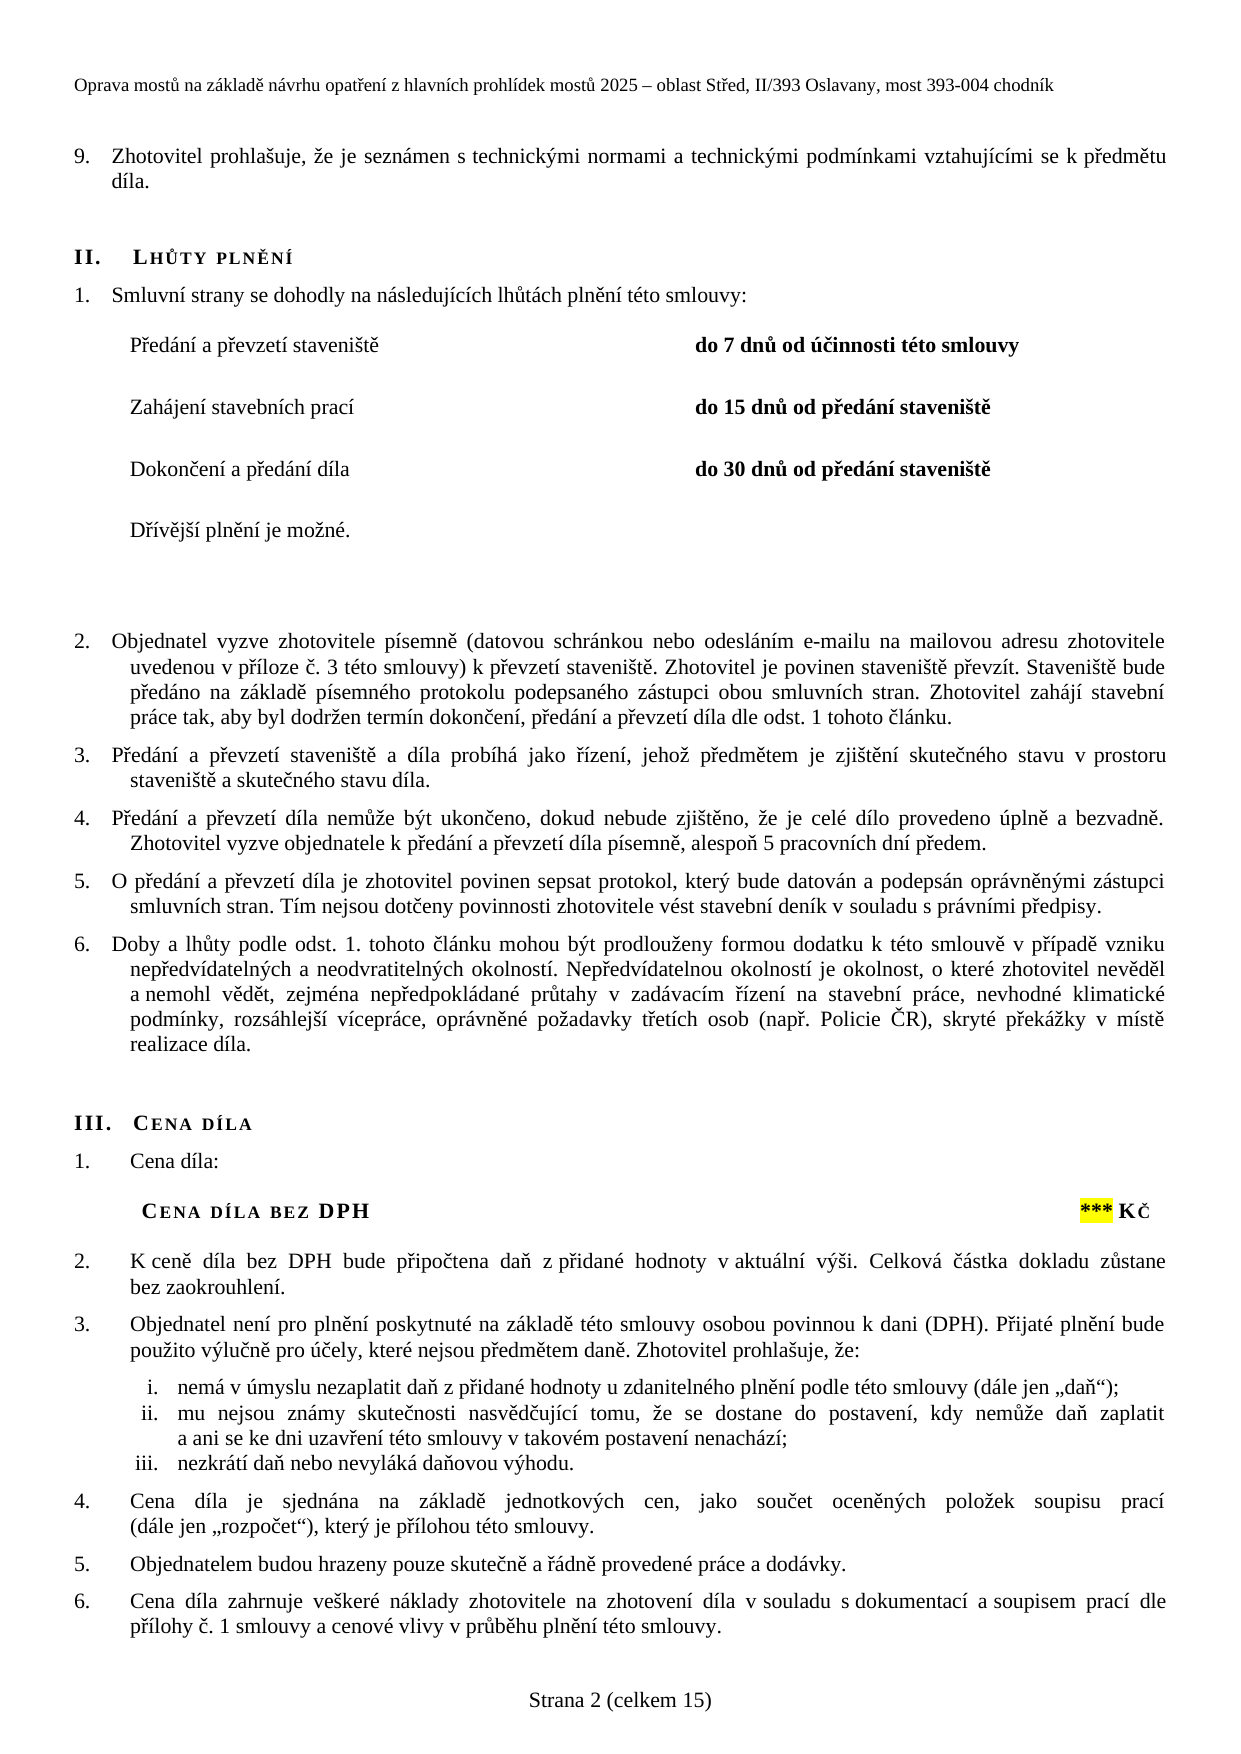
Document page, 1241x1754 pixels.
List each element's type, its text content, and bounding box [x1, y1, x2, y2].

list Zhotovitel prohlašuje, že je seznámen s technickými normami a technickými podmínkami vztahujícími se k předmětu díla. [74, 143, 1166, 194]
list nemá v úmyslu nezaplatit daň z přidané hodnoty u zdanitelného plnění podle této smlouvy (dále jen „daň“); [158, 1374, 1166, 1399]
list Cena díla: [74, 1148, 1166, 1173]
list Objednatel není pro plnění poskytnuté na základě této smlouvy osobou povinnou k dani (DPH). Přijaté plnění bude použito výlučně pro účely, které nejsou předmětem daně. Zhotovitel prohlašuje, že: [74, 1311, 1166, 1362]
list Cena díla zahrnuje veškeré náklady zhotovitele na zhotovení díla v souladu s dokumentací a soupisem prací dle přílohy č. 1 smlouvy a cenové vlivy v průběhu plnění této smlouvy. [74, 1588, 1166, 1639]
list Doby a lhůty podle odst. 1. tohoto článku mohou být prodlouženy formou dodatku k této smlouvě v případě vzniku nepředvídatelných a neodvratitelných okolností. Nepředvídatelnou okolností je okolnost, o které zhotovitel nevěděl a nemohl vědět, zejména nepředpokládané průtahy v zadávacím řízení na stavební práce, nevhodné klimatické podmínky, rozsáhlejší vícepráce, oprávněné požadavky třetích osob (např. Policie ČR), skryté překážky v místě realizace díla. [74, 931, 1166, 1057]
list nezkrátí daň nebo nevyláká daňovou výhodu. [158, 1450, 1166, 1475]
list Cena díla je sjednána na základě jednotkových cen, jako součet oceněných položek soupisu prací (dále jen „rozpočet“), který je přílohou této smlouvy. [74, 1488, 1166, 1538]
table_cell do 15 dnů od předání staveniště [684, 381, 1127, 443]
list mu nejsou známy skutečnosti nasvědčující tomu, že se dostane do postavení, kdy nemůže daň zaplatit a ani se ke dni uzavření této smlouvy v takovém postavení nenachází; [158, 1399, 1166, 1450]
table_header Cena díla bez DPH [130, 1186, 824, 1236]
table_header Předání a převzetí staveniště [118, 320, 684, 381]
list O předání a převzetí díla je zhotovitel povinen sepsat protokol, který bude datován a podepsán oprávněnými zástupci smluvních stran. Tím nejsou dotčeny povinnosti zhotovitele vést stavební deník v souladu s právními předpisy. [74, 868, 1166, 918]
table_cell Dokončení a předání díla [118, 443, 684, 505]
table_cell Dřívější plnění je možné. [118, 505, 684, 616]
list Objednatelem budou hrazeny pouze skutečně a řádně provedené práce a dodávky. [74, 1551, 1166, 1576]
table_header do 7 dnů od účinnosti této smlouvy člčlánku [684, 320, 1127, 381]
table_cell Zahájení stavebních prací [118, 381, 684, 443]
list K ceně díla bez DPH bude připočtena daň z přidané hodnoty v aktuální výši. Celková částka dokladu zůstane bez zaokrouhlení. [74, 1248, 1166, 1299]
table_cell do 30 dnů od předání staveniště [684, 443, 1127, 505]
list Předání a převzetí díla nemůže být ukončeno, dokud nebude zjištěno, že je celé dílo provedeno úplně a bezvadně. Zhotovitel vyzve objednatele k předání a převzetí díla písemně, alespoň 5 pracovních dní předem. [74, 805, 1166, 855]
list Cena díla [74, 1110, 1166, 1136]
list Objednatel vyzve zhotovitele písemně (datovou schránkou nebo odesláním e-mailu na mailovou adresu zhotovitele uvedenou v příloze č. 3 této smlouvy) k převzetí staveniště. Zhotovitel je povinen staveniště převzít. Staveniště bude předáno na základě písemného protokolu podepsaného zástupci obou smluvních stran. Zhotovitel zahájí stavební práce tak, aby byl dodržen termín dokončení, předání a převzetí díla dle odst. 1 tohoto článku. [74, 628, 1166, 729]
list Lhůty plnění [74, 244, 1166, 269]
list Předání a převzetí staveniště a díla probíhá jako řízení, jehož předmětem je zjištění skutečného stavu v prostoru staveniště a skutečného stavu díla. [74, 742, 1166, 792]
table_header *** Kč [824, 1186, 1161, 1236]
list Smluvní strany se dohodly na následujících lhůtách plnění této smlouvy: [74, 282, 1166, 307]
